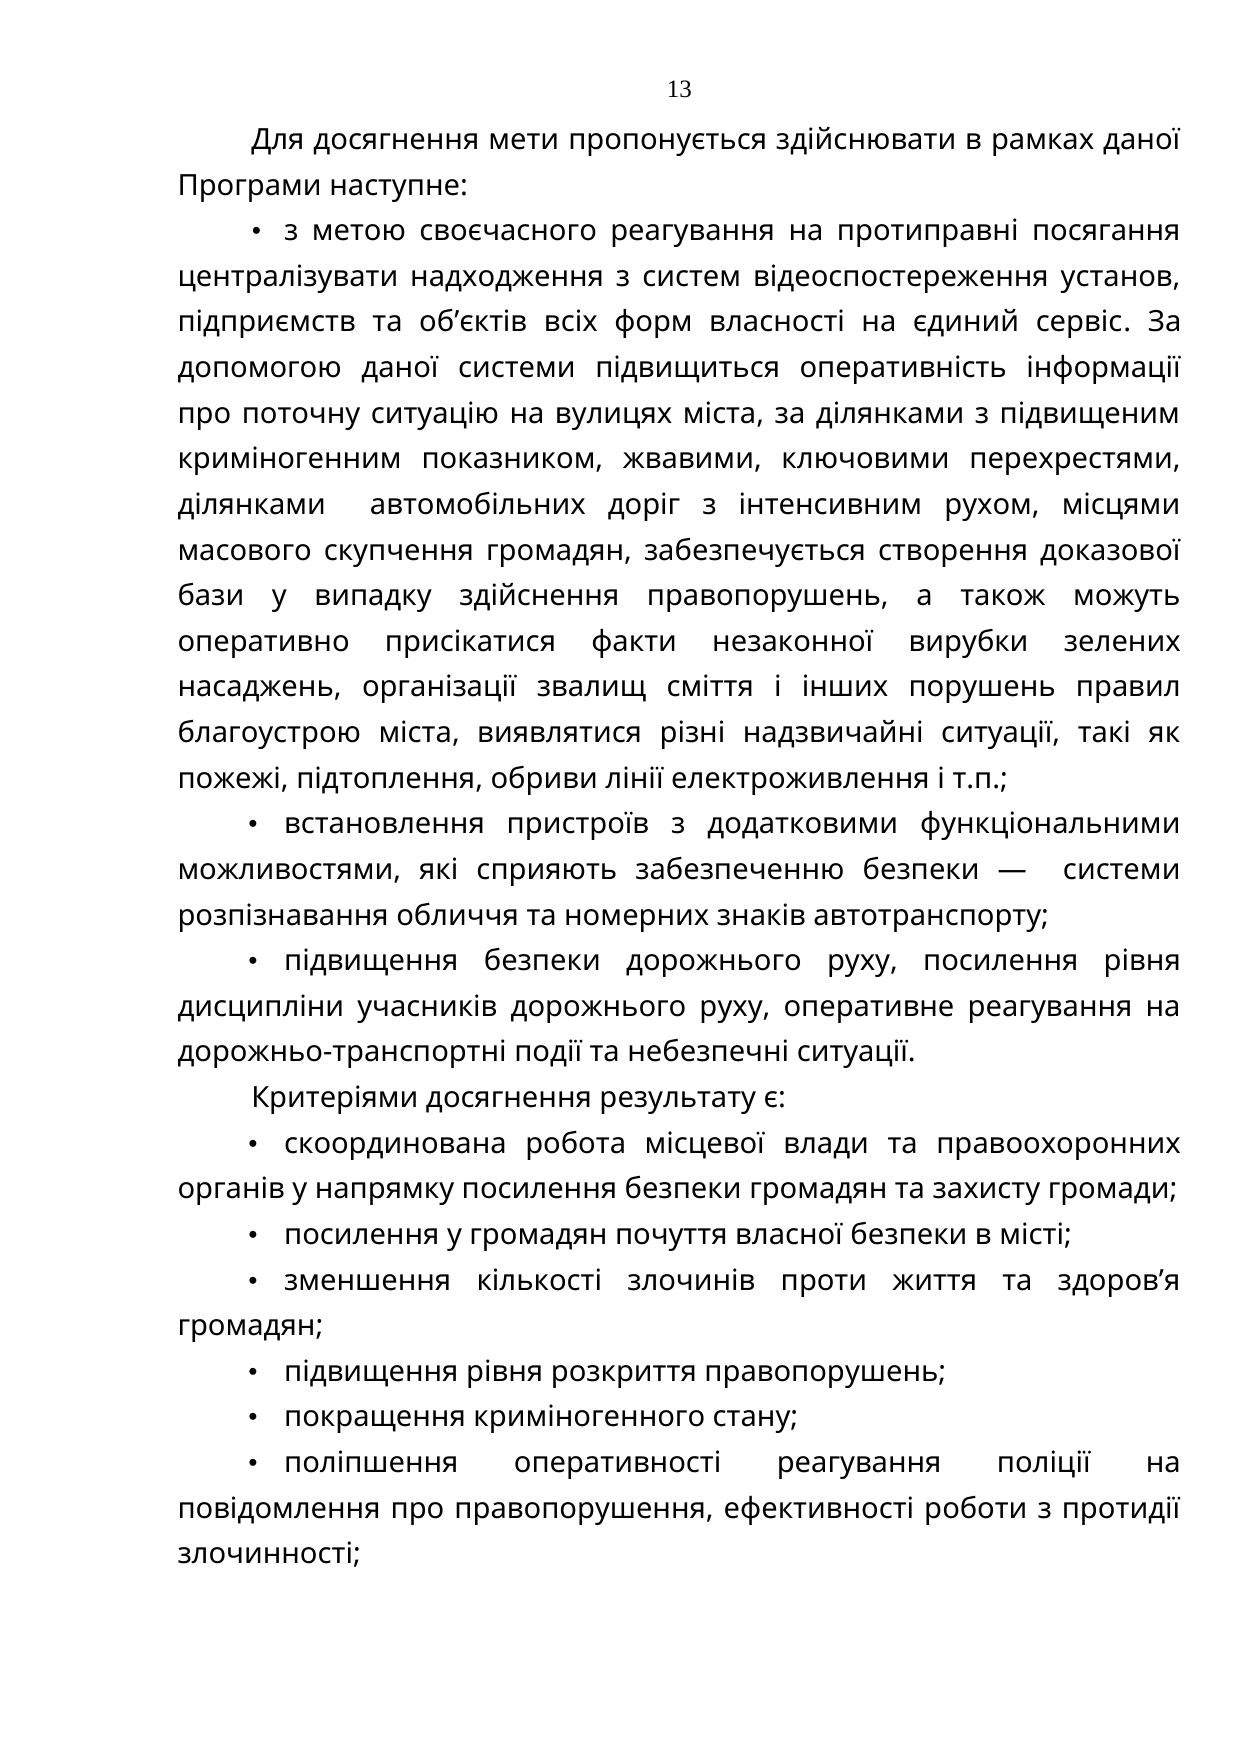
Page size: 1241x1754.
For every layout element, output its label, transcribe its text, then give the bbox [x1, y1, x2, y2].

text Для досягнення мети пропонується здійснювати в рамках даної Програми наступне: [177, 118, 1181, 203]
list скоординована робота місцевої влади та правоохоронних органів у напрямку посилення безпеки громадян та захисту громади; [177, 1122, 1181, 1207]
list встановлення пристроїв з додатковими функціональними можливостями, які сприяють забезпеченню безпеки — системи розпізнавання обличчя та номерних знаків автотранспорту; [177, 888, 1181, 933]
list підвищення рівня розкриття правопорушень; [177, 1350, 1181, 1390]
list зменшення кількості злочинів проти життя та здоров’я громадян; [177, 1259, 1181, 1344]
list підвищення безпеки дорожнього руху, посилення рівня дисципліни учасників дорожнього руху, оперативне реагування на дорожньо-транспортні події та небезпечні ситуації. [177, 1025, 1181, 1070]
list посилення у громадян почуття власної безпеки в місті; [177, 1213, 1181, 1253]
list покращення криміногенного стану; [177, 1396, 1181, 1435]
list з метою своєчасного реагування на протиправні посягання централізувати надходження з систем відеоспостереження установ, підприємств та об’єктів всіх форм власності на єдиний сервіс. За допомогою даної системи підвищиться оперативність інформації про поточну ситуацію на вулицях міста, за ділянками з підвищеним криміногенним показником, жвавими, ключовими перехрестями, ділянками автомобільних доріг з інтенсивним рухом, місцями масового скупчення громадян, забезпечується створення доказової бази у випадку здійснення правопорушень, а також можуть оперативно присікатися факти незаконної вирубки зелених насаджень, організації звалищ сміття і інших порушень правил благоустрою міста, виявлятися різні надзвичайні ситуації, такі як пожежі, підтоплення, обриви лінії електроживлення і т.п.; [177, 295, 1181, 797]
list підвищення безпеки дорожнього руху, посилення рівня дисципліни учасників дорожнього руху, оперативне реагування на дорожньо-транспортні події та небезпечні ситуації. [177, 939, 1181, 985]
text Критеріями досягнення результату є: [177, 1076, 1181, 1116]
list встановлення пристроїв з додатковими функціональними можливостями, які сприяють забезпеченню безпеки — системи розпізнавання обличчя та номерних знаків автотранспорту; [177, 802, 1181, 848]
list поліпшення оперативності реагування поліції на повідомлення про правопорушення, ефективності роботи з протидії злочинності; [177, 1441, 1181, 1572]
